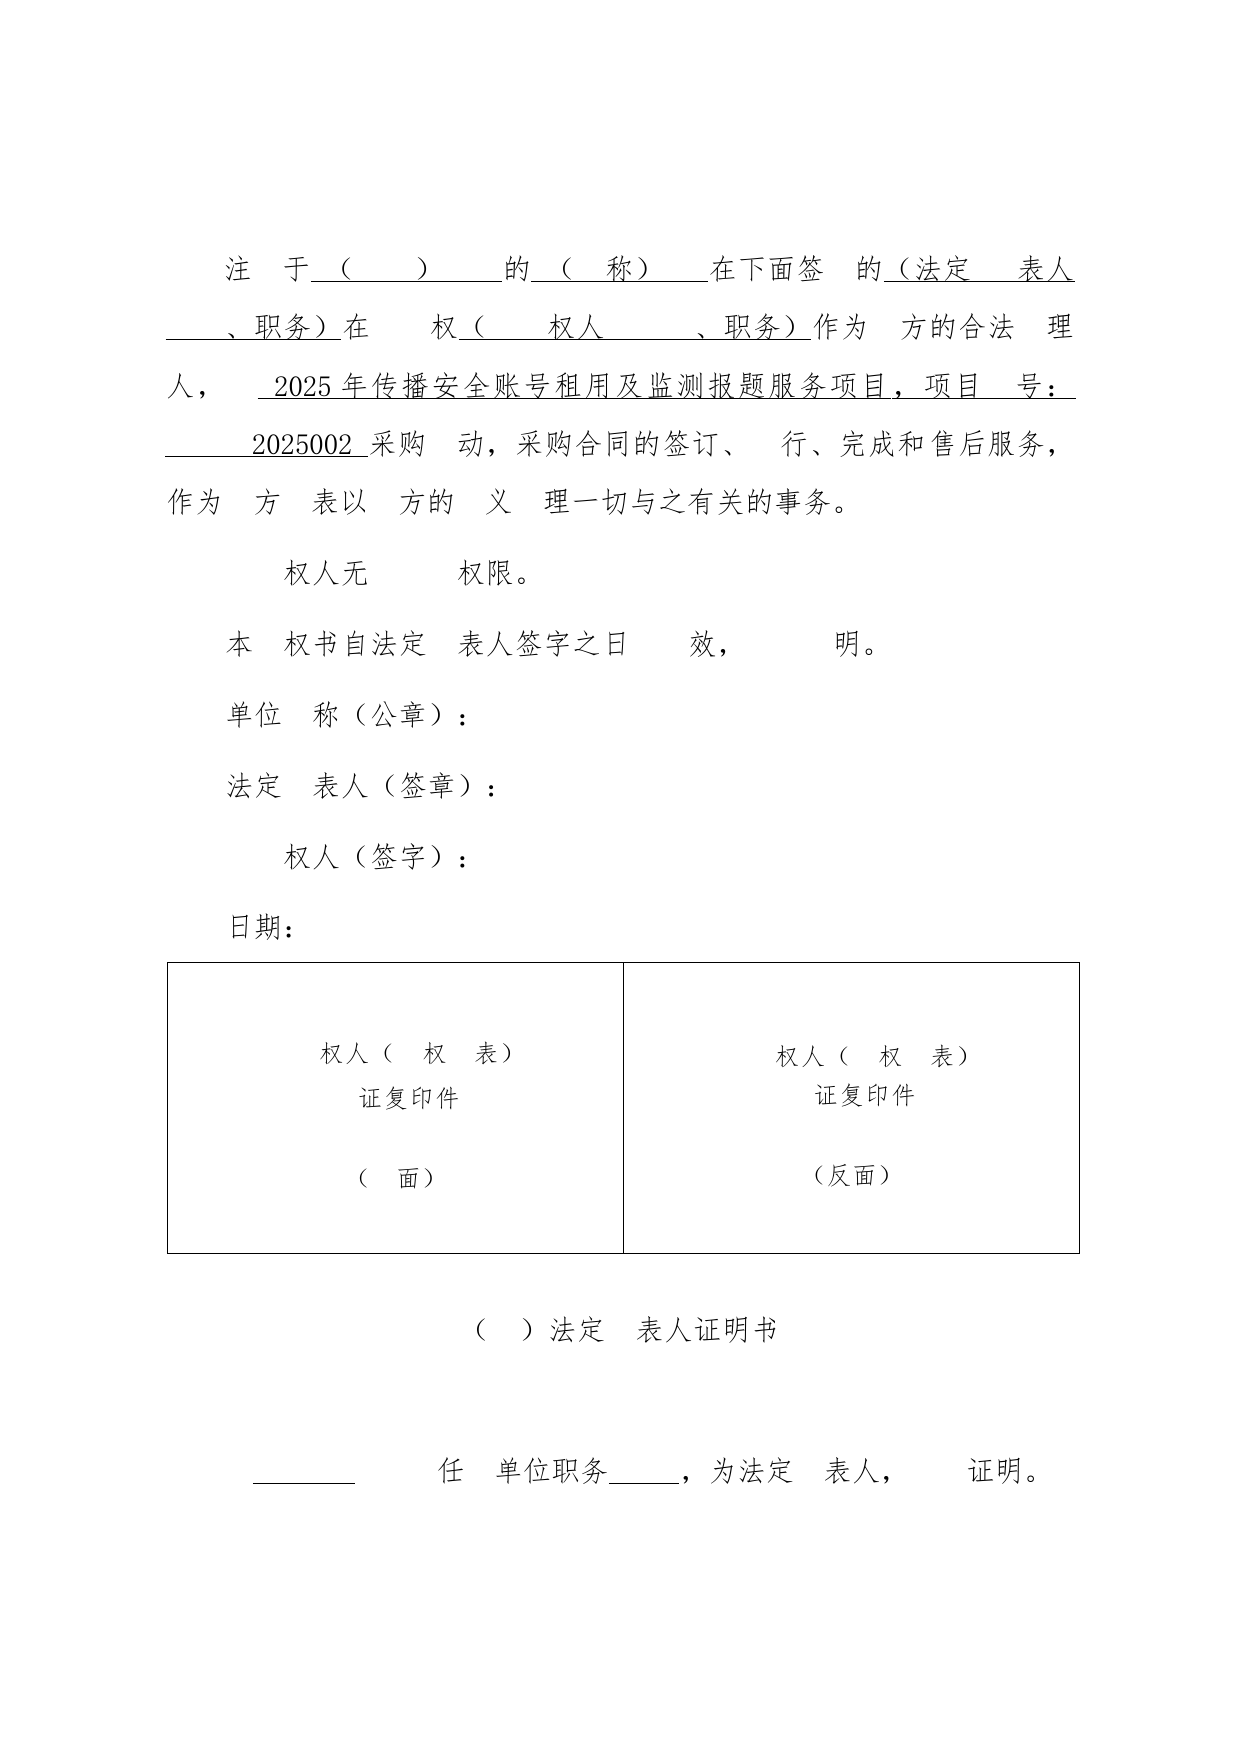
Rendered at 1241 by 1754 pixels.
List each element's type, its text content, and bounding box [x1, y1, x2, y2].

text 注册于 （地址） 的 （名称） 在下面签名的（法定代 表人 姓名、职务）在此授权（被授权人 姓名、职务）作为我方的合法代理人，就 2025年传播安全账号租用及监测报题服务项目，项目编号：NFWZX-2025002 采购活动，采购合同的签订、执行、完成和售后服务，作为我方代表以我方的名义处理一切与之有关的事务。 [165, 233, 1075, 524]
text , 现任我单位职务 ，为法定代表人，特此证明。 [165, 1437, 1075, 1502]
text （二）法定代表人证明书 [165, 1296, 1075, 1361]
table_header 被授权人（授权代表） 居民身份证复印件粘贴处 （正面） [168, 963, 623, 1253]
text 被授权人无转委托权限。 [165, 537, 1075, 595]
text 单位名称（公章）： [165, 679, 1075, 737]
text 本授权书自法定代表人签字之日起生效，特此声明。 [165, 608, 1075, 666]
text 日期： [165, 891, 1075, 949]
table_header 被授权人（授权代表） 居民身份证复印件粘贴处 （反面） [624, 963, 1079, 1253]
text 被授权人（签字）： [165, 820, 1075, 879]
text 法定代表人（签章）： [165, 749, 1075, 808]
